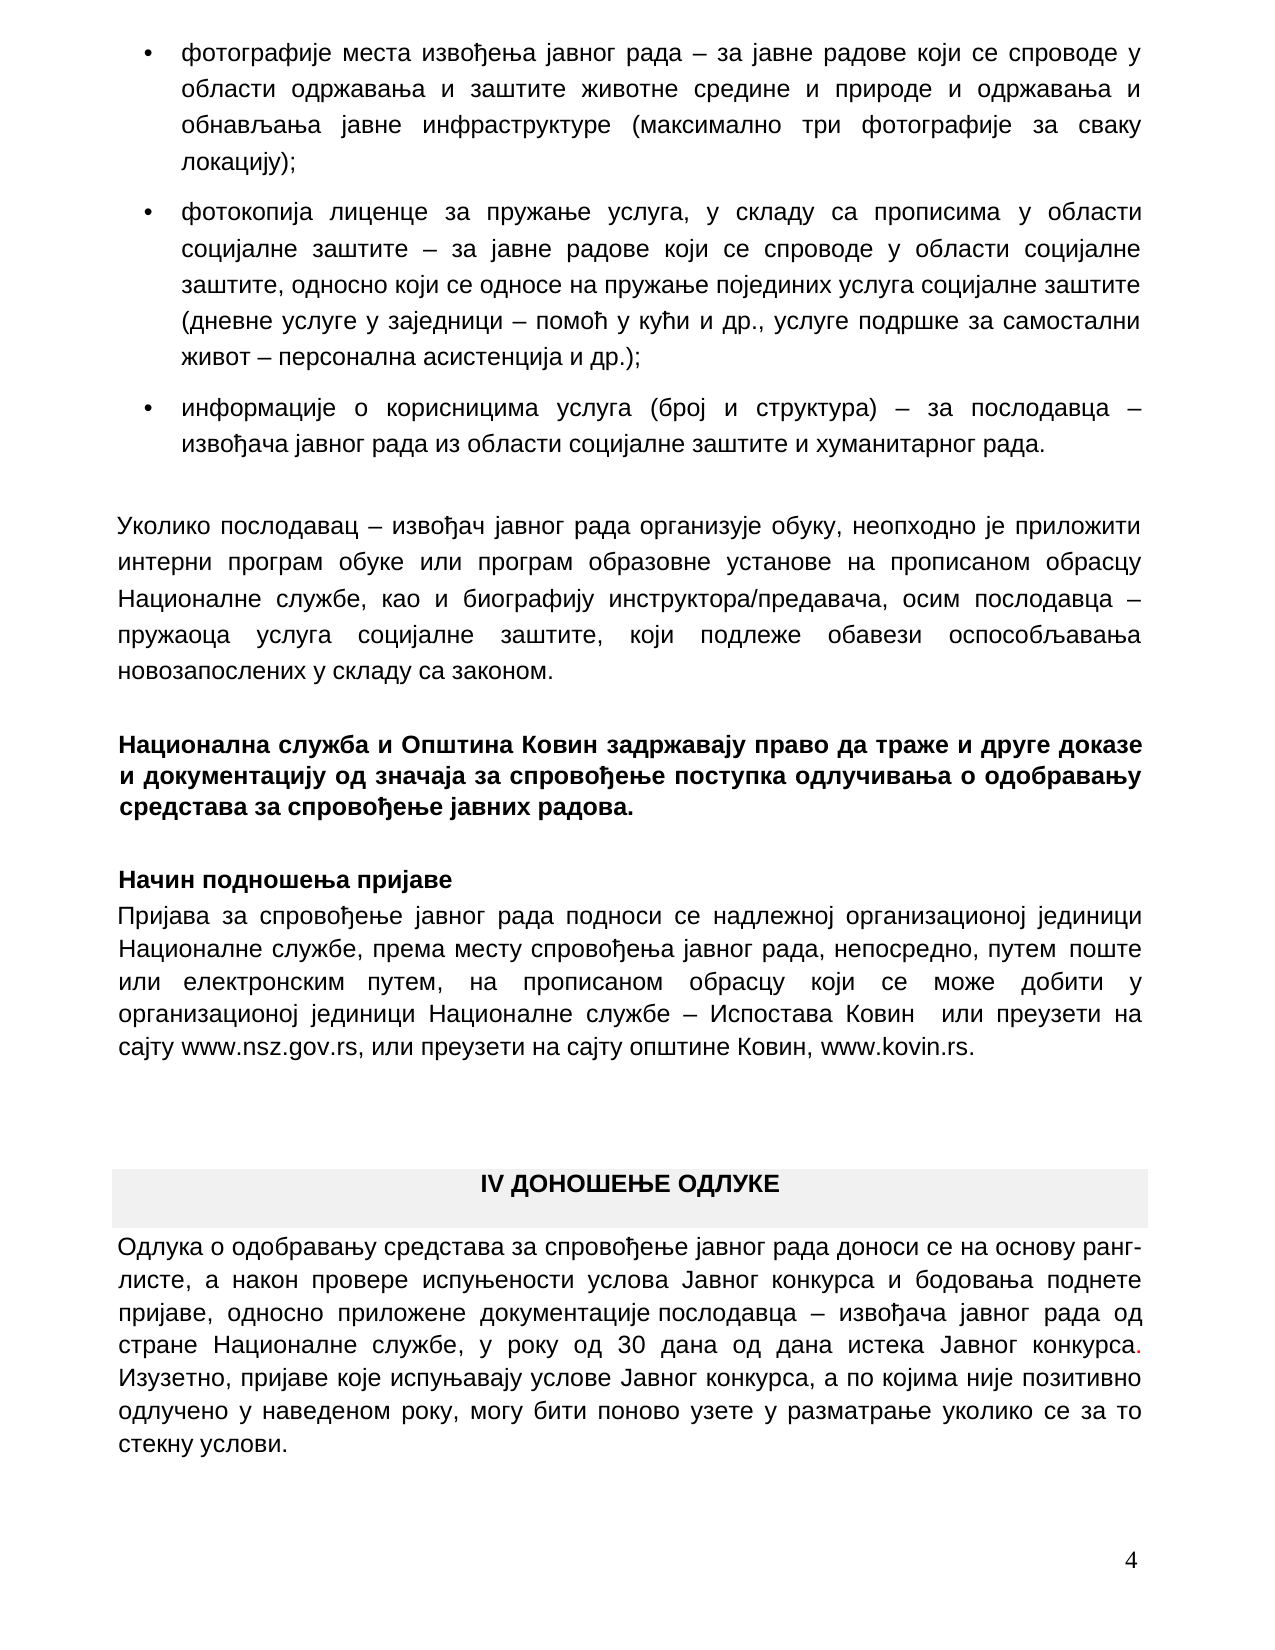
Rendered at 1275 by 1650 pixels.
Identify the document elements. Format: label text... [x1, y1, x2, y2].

text Начин подношења пријаве [118, 865, 1143, 894]
list информације о корисницима услуга (број и структура) – за послодавцa – извођачa јавног рада из области социјалне заштите и хуманитарног рада. [144, 393, 1142, 458]
text Национална служба и Општина Ковин задржавају право да траже и друге доказе и документацију од значаја за спровођење поступка одлучивања о одобравању средстава за спровођење јавних радова. [118, 729, 1143, 820]
list фотографије места извођења јавног рада – за јавне радове који се спроводе у области одржавања и заштите животне средине и природе и одржавања и обнављања јавне инфраструктуре (максимално три фотографије за сваку локацију); [144, 38, 1142, 175]
subtitle IV ДОНОШЕЊЕ ОДЛУКЕ [112, 1169, 1148, 1197]
text Пријава за спровођење јавног рада подноси се надлежној организационој јединици Национaлне службе, према месту спровођења јавног рада, непосредно, путем поште или електронским путем, на прописаном обрасцу који се може добити у организационој јединици Национaлне службе – Испостава Ковин или преузети на сајту www.nsz.gov.rs, или преузети на сајту општине Ковин, www.kovin.rs. [117, 901, 1142, 1061]
text Уколико послодавац – извођач јавног рада организује обуку, неопходно је приложити интерни програм обуке или програм образовне установе на прописаном обрасцу Националне службе, као и биографију инструктора/предавача, осим послодавца – пружаоца услуга социјалне заштите, који подлеже обавези оспособљавања новозапослених у складу са законом. [116, 511, 1142, 684]
list фотокопија лиценце за пружање услуга, у складу са прописима у области социјалне заштите – за јавне радове који се спроводе у области социјалне заштите, односно који се односе на пружање појединих услуга социјалне заштите (дневне услуге у заједници – помоћ у кући и др., услуге подршке за самостални живот – персонална асистенција и др.); [144, 197, 1142, 371]
text Одлука о одобравању средстава за спровођење јавног рада доноси се на основу ранг-листе, а након провере испуњености услова Јавног конкурса и бодовања поднете пријаве, односно приложене документације послодавца – извођача јавног рада од стране Националне службе, у року од 30 дана од дана истека Јавног конкурса. Изузетно, пријаве које испуњавају услове Јавног конкурса, а по којима није позитивно одлучено у наведеном року, могу бити поново узете у разматрање уколико се за то стекну услови. [117, 1232, 1142, 1457]
